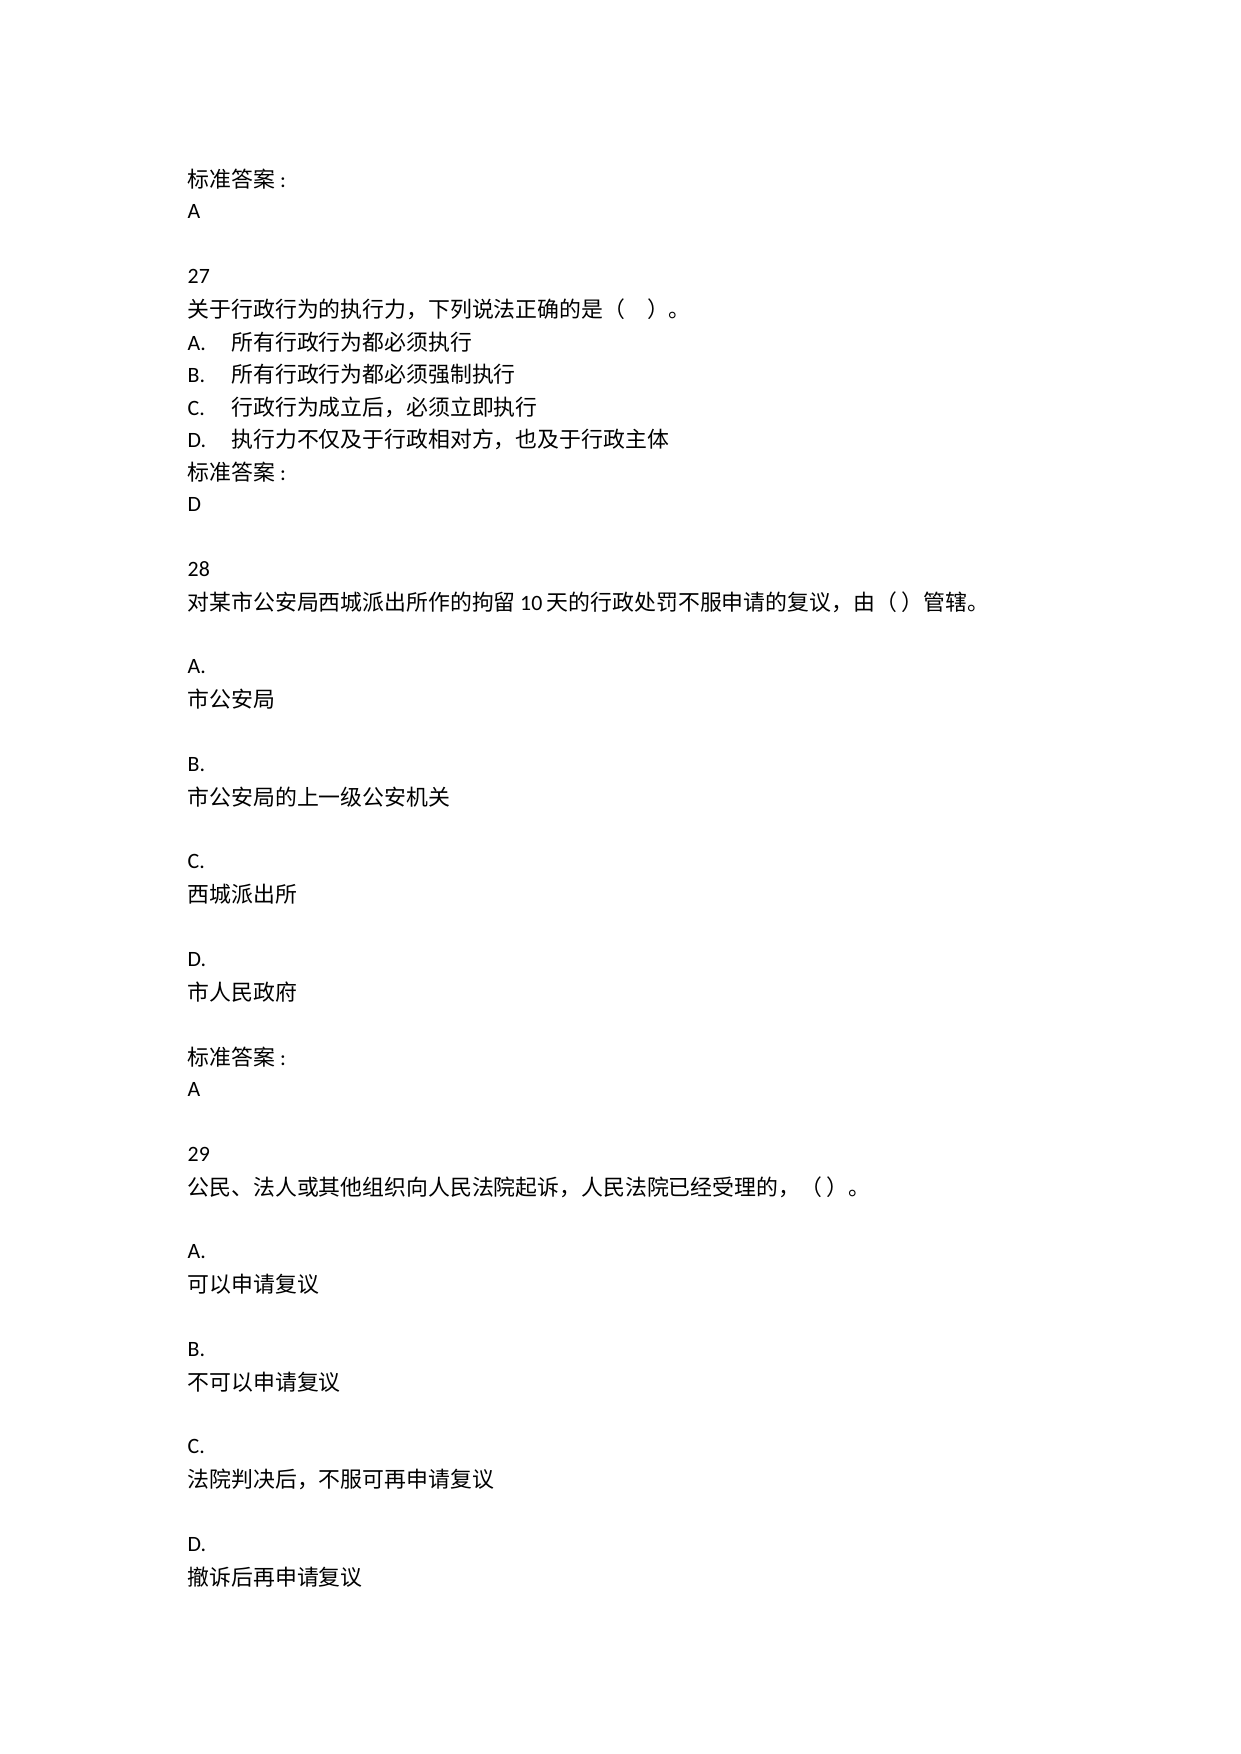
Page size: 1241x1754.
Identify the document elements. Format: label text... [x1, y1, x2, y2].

text 27 [187, 259, 1053, 292]
text A [187, 194, 1053, 227]
text 29 [187, 1137, 1053, 1169]
text 撤诉后再申请复议 [187, 1559, 1053, 1592]
text 关于行政行为的执行力，下列说法正确的是（ ）。 [187, 292, 1053, 324]
text C. [187, 1429, 1053, 1462]
text D. [187, 942, 1053, 974]
text 公民、法人或其他组织向人民法院起诉，人民法院已经受理的，（ ）。 [187, 1169, 1053, 1202]
text A. [187, 1234, 1053, 1267]
text B. 所有行政行为都必须强制执行 [187, 357, 1053, 389]
text C. 行政行为成立后，必须立即执行 [187, 389, 1053, 422]
text 标准答案 : [187, 454, 1053, 487]
text 对某市公安局西城派出所作的拘留10天的行政处罚不服申请的复议，由（ ）管辖。 [187, 584, 1053, 617]
text 28 [187, 552, 1053, 584]
text 西城派出所 [187, 877, 1053, 909]
text A. 所有行政行为都必须执行 [187, 324, 1053, 357]
text B. [187, 747, 1053, 779]
text 不可以申请复议 [187, 1364, 1053, 1397]
text 市公安局的上一级公安机关 [187, 779, 1053, 812]
text A. [187, 649, 1053, 682]
text 标准答案 : [187, 1039, 1053, 1072]
text D. [187, 1527, 1053, 1559]
text 可以申请复议 [187, 1267, 1053, 1299]
text 法院判决后，不服可再申请复议 [187, 1462, 1053, 1494]
text A [187, 1072, 1053, 1104]
text 市人民政府 [187, 974, 1053, 1007]
text D. 执行力不仅及于行政相对方，也及于行政主体 [187, 422, 1053, 454]
text 市公安局 [187, 682, 1053, 714]
text D [187, 487, 1053, 519]
text 标准答案 : [187, 162, 1053, 194]
text C. [187, 844, 1053, 877]
text B. [187, 1332, 1053, 1364]
